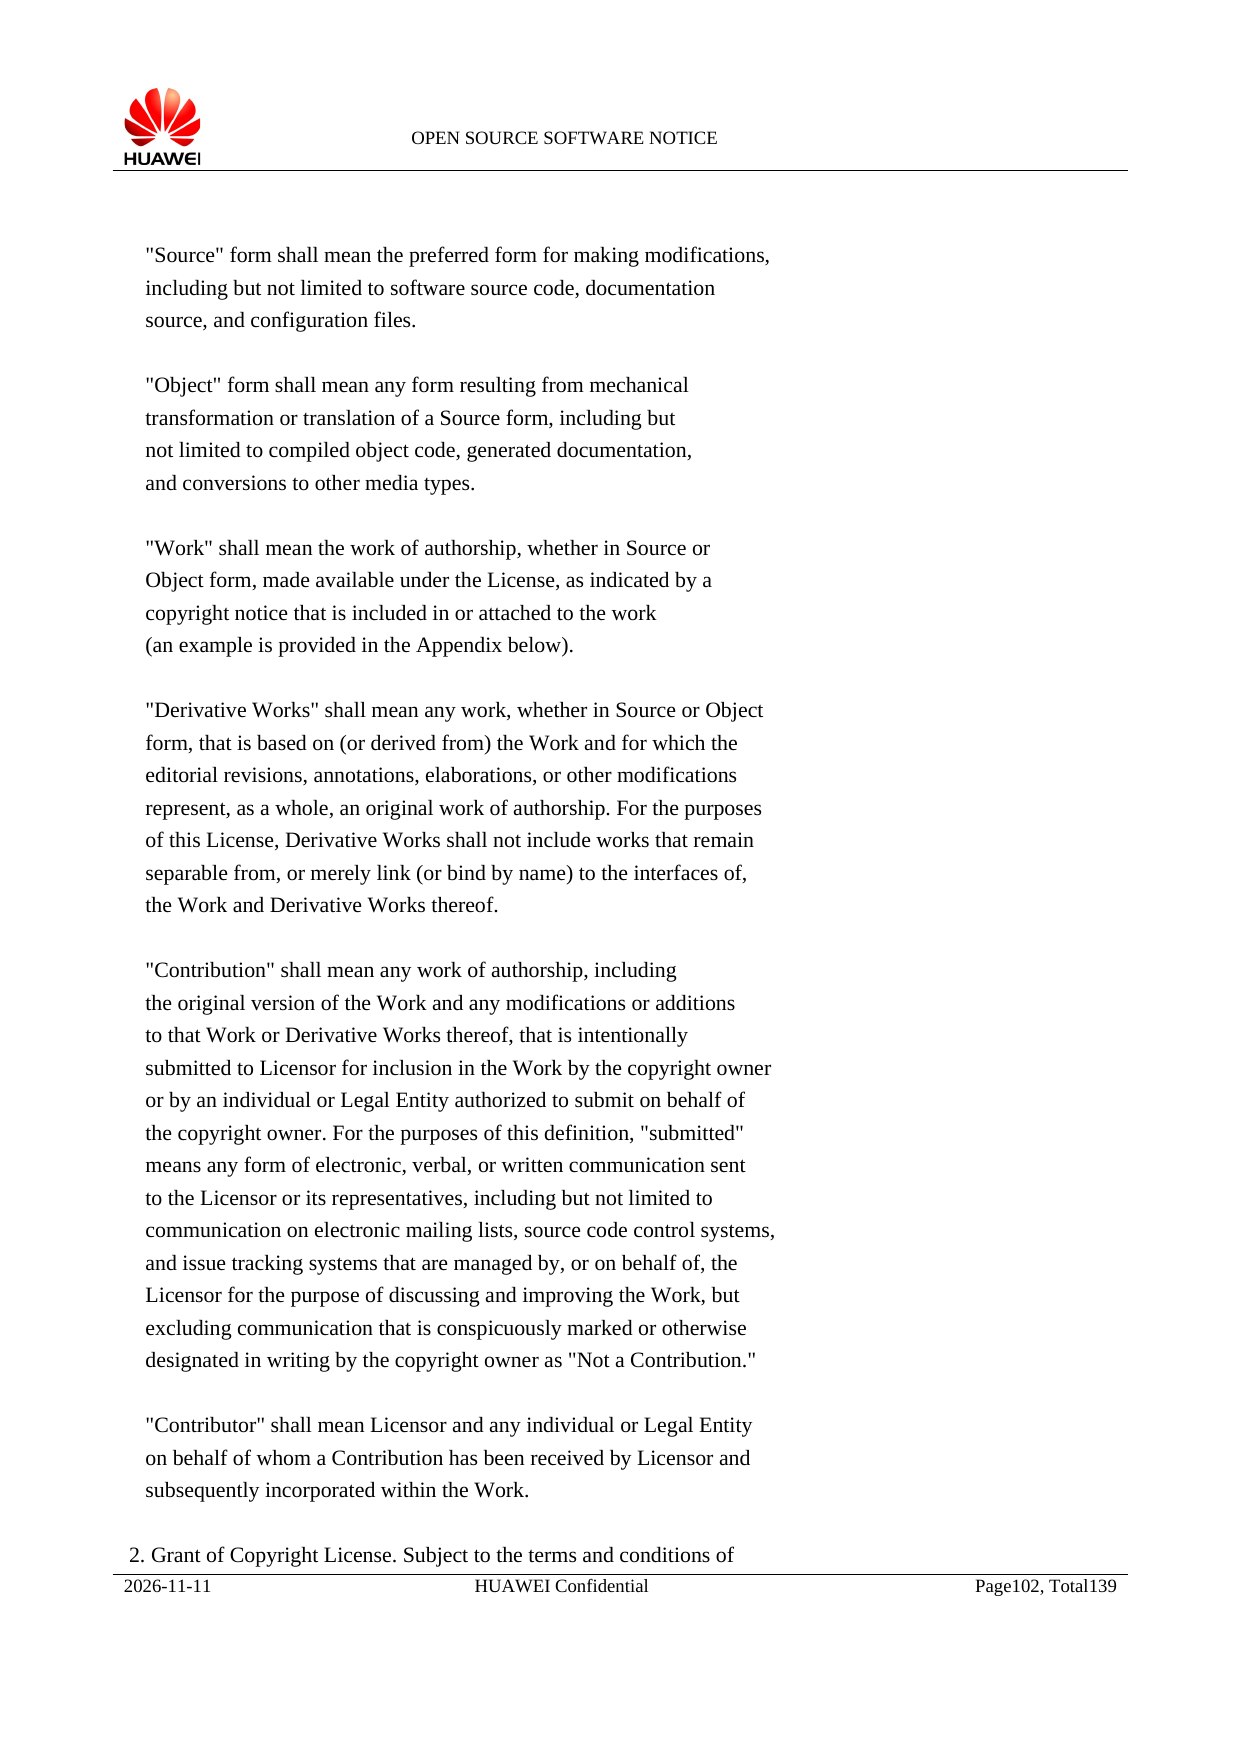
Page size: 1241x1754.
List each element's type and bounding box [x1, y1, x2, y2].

picture [124, 88, 201, 165]
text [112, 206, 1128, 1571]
